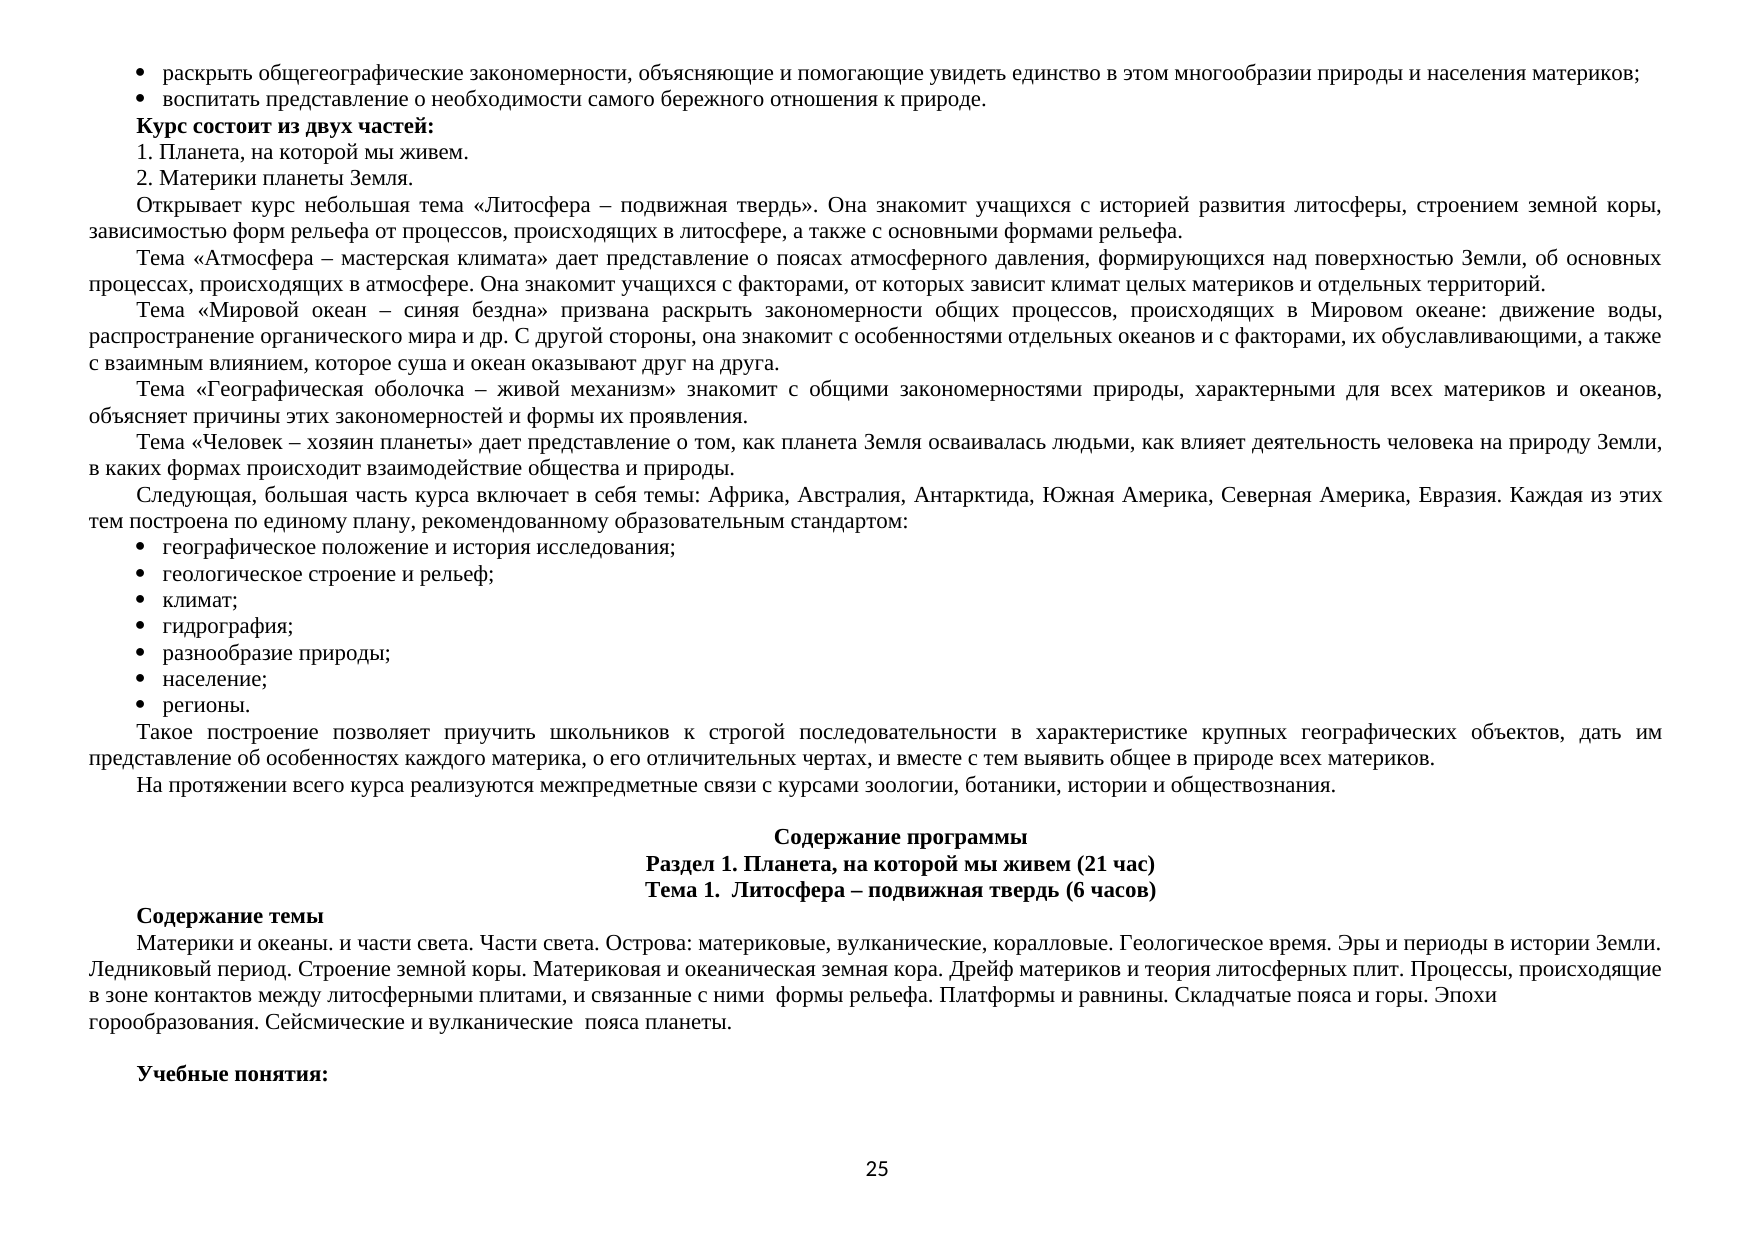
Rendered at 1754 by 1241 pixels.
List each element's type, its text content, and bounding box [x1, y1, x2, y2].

text 1. Планета, на которой мы живем. [89, 138, 1665, 164]
list регионы. [89, 692, 1665, 718]
list разнообразие природы; [89, 639, 1665, 665]
list геологическое строение и рельеф; [89, 560, 1665, 586]
text Содержание программы [89, 823, 1665, 850]
list воспитать представление о необходимости самого бережного отношения к природе. [89, 85, 1665, 112]
text Тема «Человек – хозяин планеты» дает представление о том, как планета Земля осваивалась людьми, как влияет деятельность человека на природу Земли, в каких формах происходит взаимодействие общества и природы. [89, 428, 1665, 481]
text Учебные понятия: [89, 1061, 1665, 1087]
list климат; [89, 586, 1665, 612]
list гидрография; [89, 612, 1665, 639]
text Тема «Географическая оболочка – живой механизм» знакомит с общими закономерностями природы, характерными для всех материков и океанов, объясняет причины этих закономерностей и формы их проявления. [89, 375, 1665, 428]
text Курс состоит из двух частей: [89, 112, 1665, 138]
text 2. Материки планеты Земля. [89, 164, 1665, 191]
text Открывает курс небольшая тема «Литосфера – подвижная твердь». Она знакомит учащихся с историей развития литосферы, строением земной коры, зависимостью форм рельефа от процессов, происходящих в литосфере, а также с основными формами рельефа. [89, 191, 1665, 243]
list раскрыть общегеографические закономерности, объясняющие и помогающие увидеть единство в этом многообразии природы и населения материков; [89, 59, 1665, 85]
text Тема «Мировой океан – синяя бездна» призвана раскрыть закономерности общих процессов, происходящих в Мировом океане: движение воды, распространение органического мира и др. С другой стороны, она знакомит с особенностями отдельных океанов и с факторами, их обуславливающими, а также с взаимным влиянием, которое суша и океан оказывают друг на друга. [89, 296, 1665, 375]
text Тема 1. Литосфера – подвижная твердь (6 часов) [89, 876, 1665, 902]
text Раздел 1. Планета, на которой мы живем (21 час) [89, 850, 1665, 876]
list географическое положение и история исследования; [89, 533, 1665, 560]
text На протяжении всего курса реализуются межпредметные связи с курсами зоологии, ботаники, истории и обществознания. [89, 771, 1665, 797]
list население; [89, 665, 1665, 692]
text Материки и океаны. и части света. Части света. Острова: материковые, вулканические, коралловые. Геологическое время. Эры и периоды в истории Земли. Ледниковый период. Строение земной коры. Материковая и океаническая земная кора. Дрейф материков и теория литосферных плит. Процессы, происходящие в зоне контактов между литосферными плитами, и связанные с ними формы рельефа. Платформы и равнины. Складчатые пояса и горы. Эпохи горообразования. Сейсмические и вулканические пояса планеты. [89, 929, 1665, 1034]
text Содержание темы [89, 902, 1665, 929]
text Такое построение позволяет приучить школьников к строгой последовательности в характеристике крупных географических объектов, дать им представление об особенностях каждого материка, о его отличительных чертах, и вместе с тем выявить общее в природе всех материков. [89, 718, 1665, 771]
text Следующая, большая часть курса включает в себя темы: Африка, Австралия, Антарктида, Южная Америка, Северная Америка, Евразия. Каждая из этих тем построена по единому плану, рекомендованному образовательным стандартом: [89, 481, 1665, 533]
text Тема «Атмосфера – мастерская климата» дает представление о поясах атмосферного давления, формирующихся над поверхностью Земли, об основных процессах, происходящих в атмосфере. Она знакомит учащихся с факторами, от которых зависит климат целых материков и отдельных территорий. [89, 243, 1665, 296]
